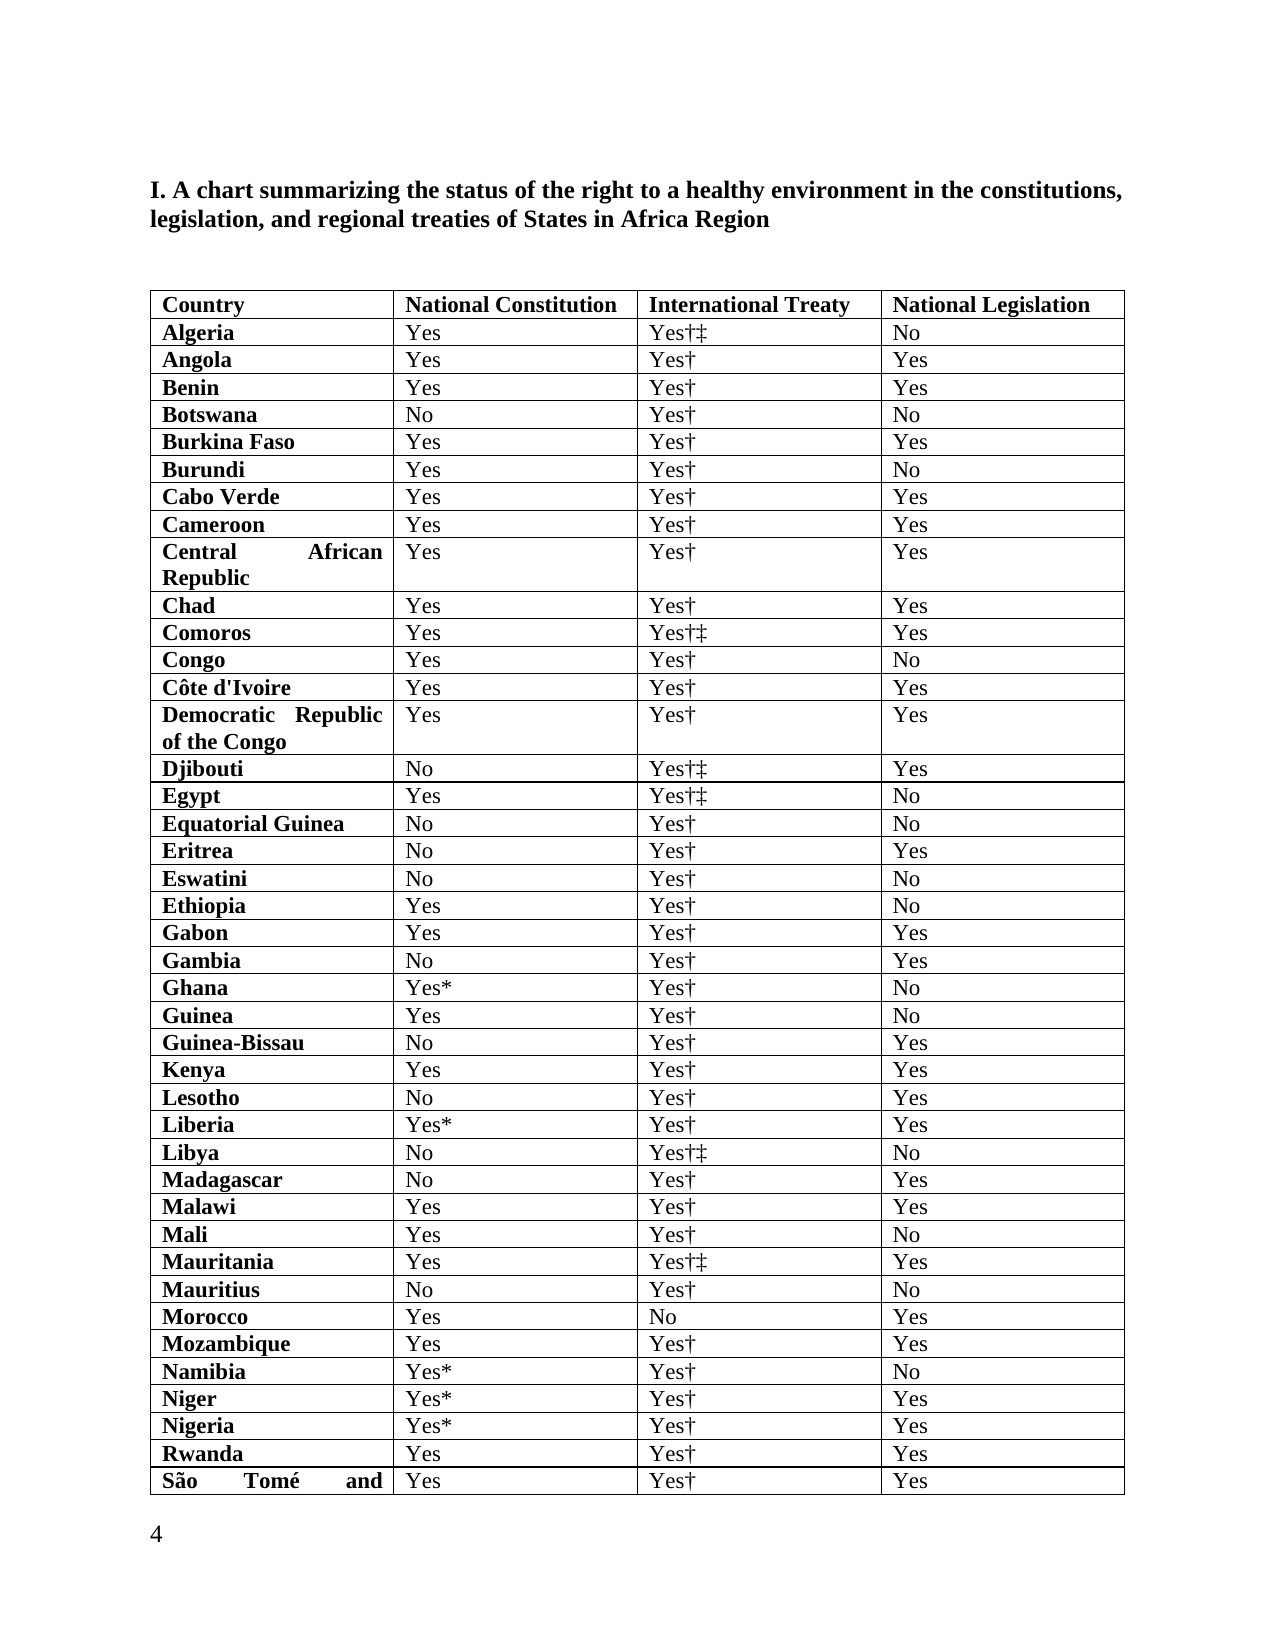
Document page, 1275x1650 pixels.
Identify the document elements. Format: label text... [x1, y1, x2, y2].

table_cell Yes [394, 619, 637, 646]
table_cell Yes [882, 837, 1124, 864]
table_cell Burundi [151, 456, 393, 482]
table_cell No [394, 1139, 637, 1165]
table_cell Mali [151, 1221, 393, 1247]
table_cell Côte d'Ivoire [151, 674, 393, 700]
table_cell Yes [882, 1468, 1124, 1494]
table_cell Yes† [638, 1056, 881, 1083]
table_cell Yes† [638, 892, 881, 918]
table_cell Yes [394, 592, 637, 618]
table_cell Yes† [638, 1468, 881, 1494]
table_cell Yes†‡ [638, 619, 881, 646]
table_cell Yes [882, 1056, 1124, 1083]
table_cell Yes [882, 1029, 1124, 1055]
table_cell Yes† [638, 974, 881, 1001]
table_cell Yes [882, 1385, 1124, 1412]
table_cell Eritrea [151, 837, 393, 864]
table_cell Yes [394, 456, 637, 482]
table_cell Comoros [151, 619, 393, 646]
table_cell Yes [394, 346, 637, 373]
table_cell Yes [882, 1330, 1124, 1357]
table_cell Yes† [638, 346, 881, 373]
table_cell Democratic Republic of the Congo [151, 701, 393, 754]
table_cell Yes† [638, 1002, 881, 1028]
table_cell Yes† [638, 1221, 881, 1247]
table_cell Djibouti [151, 755, 393, 781]
table_cell Yes [394, 1468, 637, 1494]
table_cell Burkina Faso [151, 429, 393, 455]
table_cell Benin [151, 374, 393, 400]
table_cell Yes† [638, 920, 881, 946]
table_cell No [882, 974, 1124, 1001]
table_cell Yes†‡ [638, 1139, 881, 1165]
table_cell Yes† [638, 1330, 881, 1357]
table_cell No [394, 837, 637, 864]
table_cell Cabo Verde [151, 483, 393, 509]
table_cell Mozambique [151, 1330, 393, 1357]
table_cell Yes† [638, 810, 881, 836]
table_cell Yes [882, 346, 1124, 373]
table_cell Rwanda [151, 1440, 393, 1466]
table_cell Algeria [151, 319, 393, 345]
table_cell No [394, 1166, 637, 1192]
table_cell Ethiopia [151, 892, 393, 918]
table_header Country [151, 291, 393, 318]
table_cell Yes [882, 1303, 1124, 1329]
table_cell Yes [882, 592, 1124, 618]
table_cell No [882, 319, 1124, 345]
table_cell Yes† [638, 1111, 881, 1138]
table_cell Yes† [638, 1084, 881, 1110]
table_cell Yes [394, 538, 637, 591]
table_cell No [882, 892, 1124, 918]
table_cell Yes [882, 920, 1124, 946]
table_cell Congo [151, 647, 393, 673]
table_cell Namibia [151, 1358, 393, 1384]
table_cell Yes [882, 538, 1124, 591]
table_cell Yes [882, 1166, 1124, 1192]
table_cell Morocco [151, 1303, 393, 1329]
table_cell Liberia [151, 1111, 393, 1138]
table_cell Botswana [151, 401, 393, 427]
table_cell Angola [151, 346, 393, 373]
table_cell Malawi [151, 1194, 393, 1220]
table_cell Ghana [151, 974, 393, 1001]
table_cell Yes† [638, 1385, 881, 1412]
table_cell Yes* [394, 1358, 637, 1384]
table_header National Constitution [394, 291, 637, 318]
table_cell Cameroon [151, 511, 393, 537]
table_cell Guinea [151, 1002, 393, 1028]
table_cell No [882, 1221, 1124, 1247]
table_cell Yes† [638, 674, 881, 700]
table_cell Equatorial Guinea [151, 810, 393, 836]
table_cell No [394, 1276, 637, 1302]
table_cell Yes* [394, 1385, 637, 1412]
table_cell Yes [882, 1111, 1124, 1138]
table_cell Nigeria [151, 1413, 393, 1439]
table_cell Yes [394, 647, 637, 673]
table_cell Yes [882, 1440, 1124, 1466]
table_cell Yes [394, 920, 637, 946]
table_cell Yes†‡ [638, 1248, 881, 1274]
table_cell Yes [394, 892, 637, 918]
table_cell Mauritius [151, 1276, 393, 1302]
table_cell No [882, 783, 1124, 809]
table_cell Madagascar [151, 1166, 393, 1192]
table_cell Yes† [638, 837, 881, 864]
table_cell No [394, 810, 637, 836]
table_cell No [394, 1029, 637, 1055]
table_cell Kenya [151, 1056, 393, 1083]
table_cell Central African Republic [151, 538, 393, 591]
table_cell Eswatini [151, 865, 393, 891]
table_cell Yes† [638, 1029, 881, 1055]
table_cell Yes [882, 755, 1124, 781]
table_cell Yes† [638, 1276, 881, 1302]
table_cell Yes [394, 1330, 637, 1357]
table_cell Yes†‡ [638, 755, 881, 781]
table_cell Yes [394, 319, 637, 345]
table_cell No [394, 947, 637, 973]
table_cell No [638, 1303, 881, 1329]
table_cell No [882, 647, 1124, 673]
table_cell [151, 1468, 393, 1494]
table_cell Yes† [638, 1358, 881, 1384]
table_cell Yes† [638, 374, 881, 400]
table_cell Yes [394, 1194, 637, 1220]
table_cell Yes [882, 1194, 1124, 1220]
table_cell Yes [394, 483, 637, 509]
table_cell Egypt [151, 783, 393, 809]
table_cell Yes [882, 674, 1124, 700]
table_cell Yes [394, 674, 637, 700]
table_cell Yes [882, 429, 1124, 455]
table_cell Yes [394, 1440, 637, 1466]
table_cell Yes [394, 1056, 637, 1083]
table_cell Gabon [151, 920, 393, 946]
table_cell Yes† [638, 1413, 881, 1439]
table_cell Yes† [638, 1440, 881, 1466]
table_cell Yes† [638, 701, 881, 754]
table_cell Yes† [638, 947, 881, 973]
table_cell No [394, 1084, 637, 1110]
table_cell Yes [882, 701, 1124, 754]
table_cell Gambia [151, 947, 393, 973]
table_cell Yes† [638, 483, 881, 509]
table_cell Yes [882, 619, 1124, 646]
table_cell No [882, 456, 1124, 482]
table_cell Yes [882, 947, 1124, 973]
table_cell No [394, 755, 637, 781]
table_cell Yes† [638, 401, 881, 427]
table_cell Yes† [638, 592, 881, 618]
table_header International Treaty [638, 291, 881, 318]
table_cell No [882, 1276, 1124, 1302]
table_cell No [882, 1002, 1124, 1028]
table_cell Yes [394, 701, 637, 754]
table_cell Yes [394, 1303, 637, 1329]
table_cell Yes* [394, 974, 637, 1001]
table_cell Yes† [638, 538, 881, 591]
table_cell Yes† [638, 865, 881, 891]
table_cell Yes [394, 783, 637, 809]
table_cell Yes† [638, 429, 881, 455]
table_cell Yes [394, 1248, 637, 1274]
table_cell Yes†‡ [638, 319, 881, 345]
table_cell Yes† [638, 647, 881, 673]
table_cell Yes [882, 1084, 1124, 1110]
table_cell Yes [882, 483, 1124, 509]
table_cell Yes [394, 374, 637, 400]
table_cell Chad [151, 592, 393, 618]
table_cell Yes* [394, 1111, 637, 1138]
table_cell Yes [882, 1248, 1124, 1274]
table_cell No [882, 865, 1124, 891]
table_cell Mauritania [151, 1248, 393, 1274]
table_cell Lesotho [151, 1084, 393, 1110]
table_cell Yes [882, 1413, 1124, 1439]
table_cell No [394, 865, 637, 891]
table_cell No [394, 401, 637, 427]
table_cell Yes† [638, 456, 881, 482]
table_cell Yes [394, 429, 637, 455]
table_header National Legislation [882, 291, 1124, 318]
table_cell Libya [151, 1139, 393, 1165]
table_cell Yes* [394, 1413, 637, 1439]
table_cell Guinea-Bissau [151, 1029, 393, 1055]
table_cell Yes [394, 1221, 637, 1247]
table_cell Yes [882, 374, 1124, 400]
subtitle I. A chart summarizing the status of the right to a healthy environment in the constitutions, legislation, and regional treaties of States in Africa Region [150, 175, 1125, 232]
table_cell Yes [394, 511, 637, 537]
table_cell No [882, 1139, 1124, 1165]
table_cell No [882, 401, 1124, 427]
table_cell Yes [882, 511, 1124, 537]
table_cell Yes† [638, 1166, 881, 1192]
table_cell Yes†‡ [638, 783, 881, 809]
table_cell Yes [394, 1002, 637, 1028]
table_cell Yes† [638, 511, 881, 537]
table_cell Niger [151, 1385, 393, 1412]
table_cell Yes† [638, 1194, 881, 1220]
table_cell No [882, 810, 1124, 836]
table_cell No [882, 1358, 1124, 1384]
